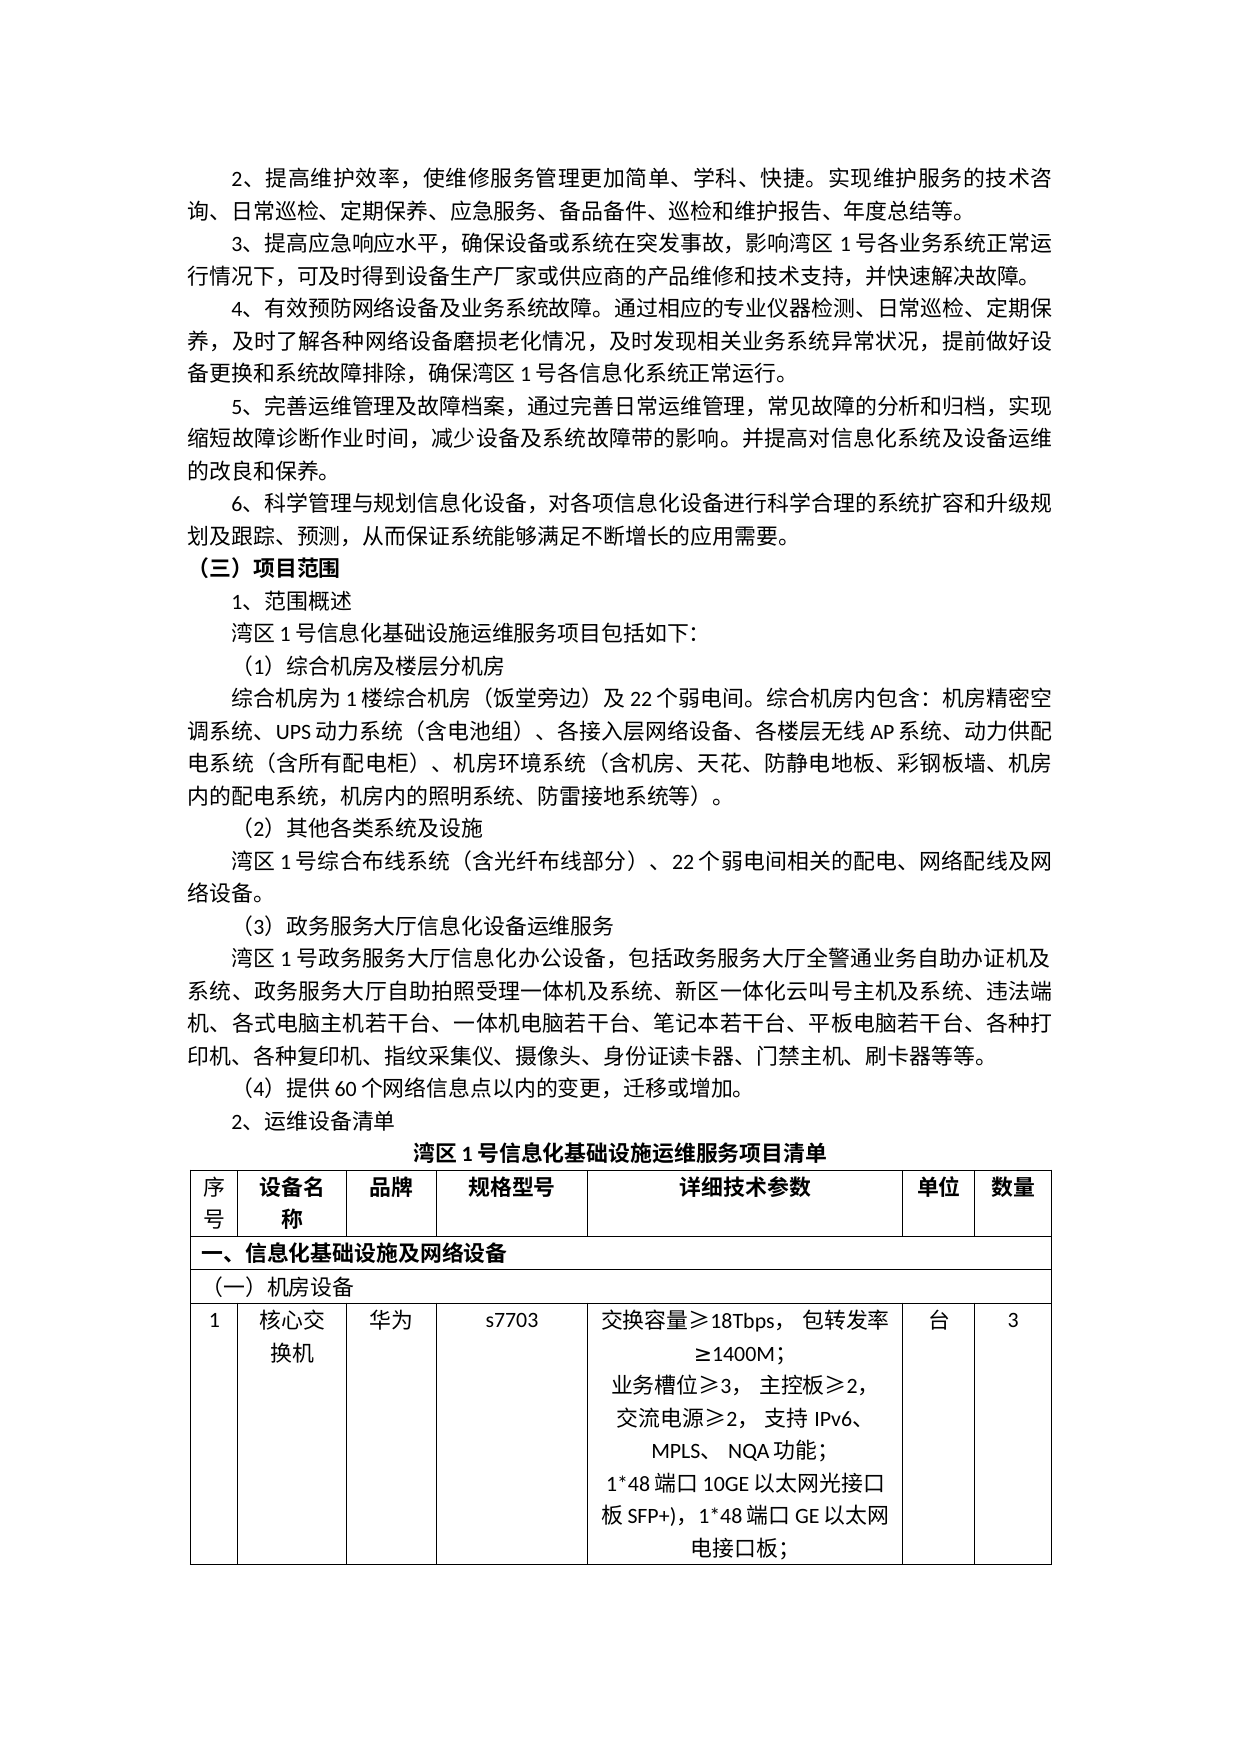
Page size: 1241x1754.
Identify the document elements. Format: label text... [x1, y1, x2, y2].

text 综合机房为1楼综合机房（饭堂旁边）及22个弱电间。综合机房内包含：机房精密空调系统、UPS动力系统（含电池组）、各接入层网络设备、各楼层无线AP系统、动力供配电系统（含所有配电柜）、机房环境系统（含机房、天花、防静电地板、彩钢板墙、机房内的配电系统，机房内的照明系统、防雷接地系统等）。 [187, 682, 1053, 812]
table_cell 华为 [347, 1304, 436, 1564]
table_cell 3 [975, 1304, 1051, 1564]
table_header 设备名称 [238, 1171, 346, 1236]
table_cell 1 [191, 1304, 237, 1564]
text 湾区1号综合布线系统（含光纤布线部分）、22个弱电间相关的配电、网络配线及网络设备。 [187, 844, 1053, 909]
text 2、运维设备清单 [187, 1104, 1053, 1137]
table_header 单位 [903, 1171, 974, 1236]
text 1、范围概述 [187, 584, 1053, 617]
text 2、提高维护效率，使维修服务管理更加简单、学科、快捷。实现维护服务的技术咨询、日常巡检、定期保养、应急服务、备品备件、巡检和维护报告、年度总结等。 [187, 162, 1053, 227]
table_cell 交换容量≥18Tbps， 包转发率≥1400M； 业务槽位≥3， 主控板≥2， 交流电源≥2， 支持 IPv6、 MPLS、 NQA功能； 1*48端口10GE以太网光接口板SFP+)，1*48端口GE以太网电接口板； [588, 1304, 902, 1564]
table_header 数量 [975, 1171, 1051, 1236]
table_cell 台 [903, 1304, 974, 1564]
table_cell 核心交换机 [238, 1304, 346, 1564]
text （三）项目范围 [187, 552, 1053, 584]
text 3、提高应急响应水平，确保设备或系统在突发事故，影响湾区1号各业务系统正常运行情况下，可及时得到设备生产厂家或供应商的产品维修和技术支持，并快速解决故障。 [187, 227, 1053, 292]
text （2）其他各类系统及设施 [187, 812, 1053, 844]
table_cell 一、信息化基础设施及网络设备 [191, 1237, 1051, 1269]
text （1）综合机房及楼层分机房 [187, 649, 1053, 682]
text 5、完善运维管理及故障档案，通过完善日常运维管理，常见故障的分析和归档，实现缩短故障诊断作业时间，减少设备及系统故障带的影响。并提高对信息化系统及设备运维的改良和保养。 [187, 389, 1053, 487]
table_cell s7703 [437, 1304, 587, 1564]
table_header 品牌 [347, 1171, 436, 1236]
table_header 规格型号 [437, 1171, 587, 1236]
table_header 序号 [191, 1171, 237, 1236]
table_header 详细技术参数 [588, 1171, 902, 1236]
text （4）提供60个网络信息点以内的变更，迁移或增加。 [187, 1072, 1053, 1104]
table_cell （一）机房设备 [191, 1270, 1051, 1303]
text 湾区1号信息化基础设施运维服务项目包括如下： [187, 617, 1053, 649]
text 湾区1号信息化基础设施运维服务项目清单 [187, 1137, 1053, 1169]
text 湾区1号政务服务大厅信息化办公设备，包括政务服务大厅全警通业务自助办证机及系统、政务服务大厅自助拍照受理一体机及系统、新区一体化云叫号主机及系统、违法端机、各式电脑主机若干台、一体机电脑若干台、笔记本若干台、平板电脑若干台、各种打印机、各种复印机、指纹采集仪、摄像头、身份证读卡器、门禁主机、刷卡器等等。 [187, 942, 1053, 1072]
text （3）政务服务大厅信息化设备运维服务 [187, 909, 1053, 942]
text 4、有效预防网络设备及业务系统故障。通过相应的专业仪器检测、日常巡检、定期保养，及时了解各种网络设备磨损老化情况，及时发现相关业务系统异常状况，提前做好设备更换和系统故障排除，确保湾区1号各信息化系统正常运行。 [187, 292, 1053, 389]
text 6、科学管理与规划信息化设备，对各项信息化设备进行科学合理的系统扩容和升级规划及跟踪、预测，从而保证系统能够满足不断增长的应用需要。 [187, 487, 1053, 552]
